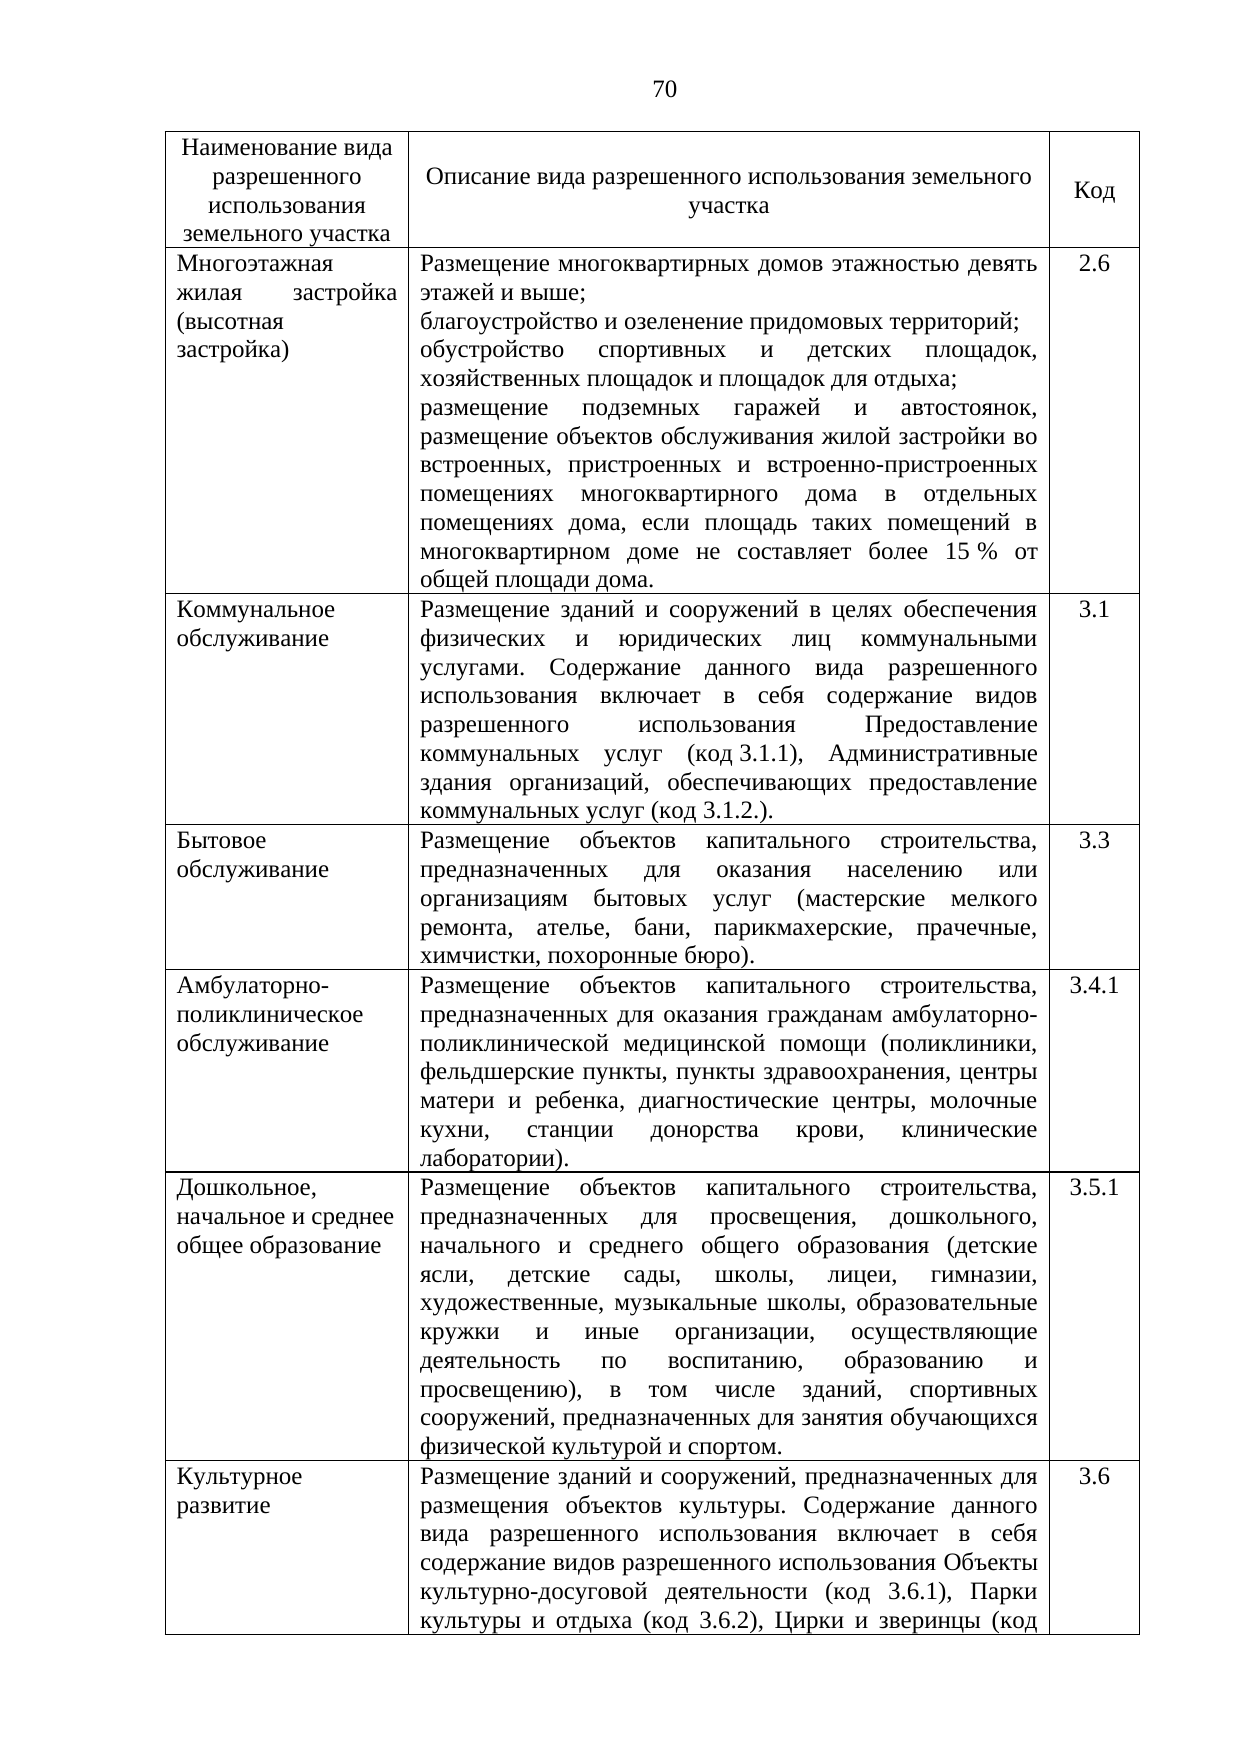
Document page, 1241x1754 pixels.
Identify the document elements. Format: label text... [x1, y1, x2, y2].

table_header Наименование вида разрешенного использования земельного участка [166, 132, 408, 247]
table_cell Бытовое обслуживание [166, 825, 408, 969]
table_cell 3.3 [1050, 825, 1139, 969]
table_cell Размещение зданий и сооружений в целях обеспечения физических и юридических лиц коммунальными услугами. Содержание данного вида разрешенного использования включает в себя содержание видов разрешенного использования Предоставление коммунальных услуг (код 3.1.1), Административные здания организаций, обеспечивающих предоставление коммунальных услуг (код 3.1.2.). [409, 594, 1049, 824]
table_cell Амбулаторно-поликлиническое обслуживание [166, 970, 408, 1171]
table_cell Дошкольное, начальное и среднее общее образование [166, 1173, 408, 1460]
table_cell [409, 1461, 1049, 1633]
table_cell 3.1 [1050, 594, 1139, 824]
table_cell Размещение объектов капитального строительства, предназначенных для оказания гражданам амбулаторно-поликлинической медицинской помощи (поликлиники, фельдшерские пункты, пункты здравоохранения, центры матери и ребенка, диагностические центры, молочные кухни, станции донорства крови, клинические лаборатории). [409, 970, 1049, 1171]
table_header Описание вида разрешенного использования земельного участка [409, 132, 1049, 247]
table_cell Размещение объектов капитального строительства, предназначенных для оказания населению или организациям бытовых услуг (мастерские мелкого ремонта, ателье, бани, парикмахерские, прачечные, химчистки, похоронные бюро). [409, 825, 1049, 969]
table_cell 2.6 [1050, 248, 1139, 593]
table_cell 3.6 [1050, 1461, 1139, 1633]
table_cell Многоэтажная жилая застройка (высотная застройка) [166, 248, 408, 593]
table_cell Размещение объектов капитального строительства, предназначенных для просвещения, дошкольного, начального и среднего общего образования (детские ясли, детские сады, школы, лицеи, гимназии, художественные, музыкальные школы, образовательные кружки и иные организации, осуществляющие деятельность по воспитанию, образованию и просвещению), в том числе зданий, спортивных сооружений, предназначенных для занятия обучающихся физической культурой и спортом. [409, 1173, 1049, 1460]
table_cell 3.4.1 [1050, 970, 1139, 1171]
table_header Код [1050, 132, 1139, 247]
table_cell Размещение многоквартирных домов этажностью девять этажей и выше; благоустройство и озеленение придомовых территорий; обустройство спортивных и детских площадок, хозяйственных площадок и площадок для отдыха; размещение подземных гаражей и автостоянок, размещение объектов обслуживания жилой застройки во встроенных, пристроенных и встроенно-пристроенных помещениях многоквартирного дома в отдельных помещениях дома, если площадь таких помещений в многоквартирном доме не составляет более 15 % от общей площади дома. [409, 248, 1049, 593]
table_cell Коммунальное обслуживание [166, 594, 408, 824]
table_cell 3.5.1 [1050, 1173, 1139, 1460]
table_cell Культурное развитие [166, 1461, 408, 1633]
